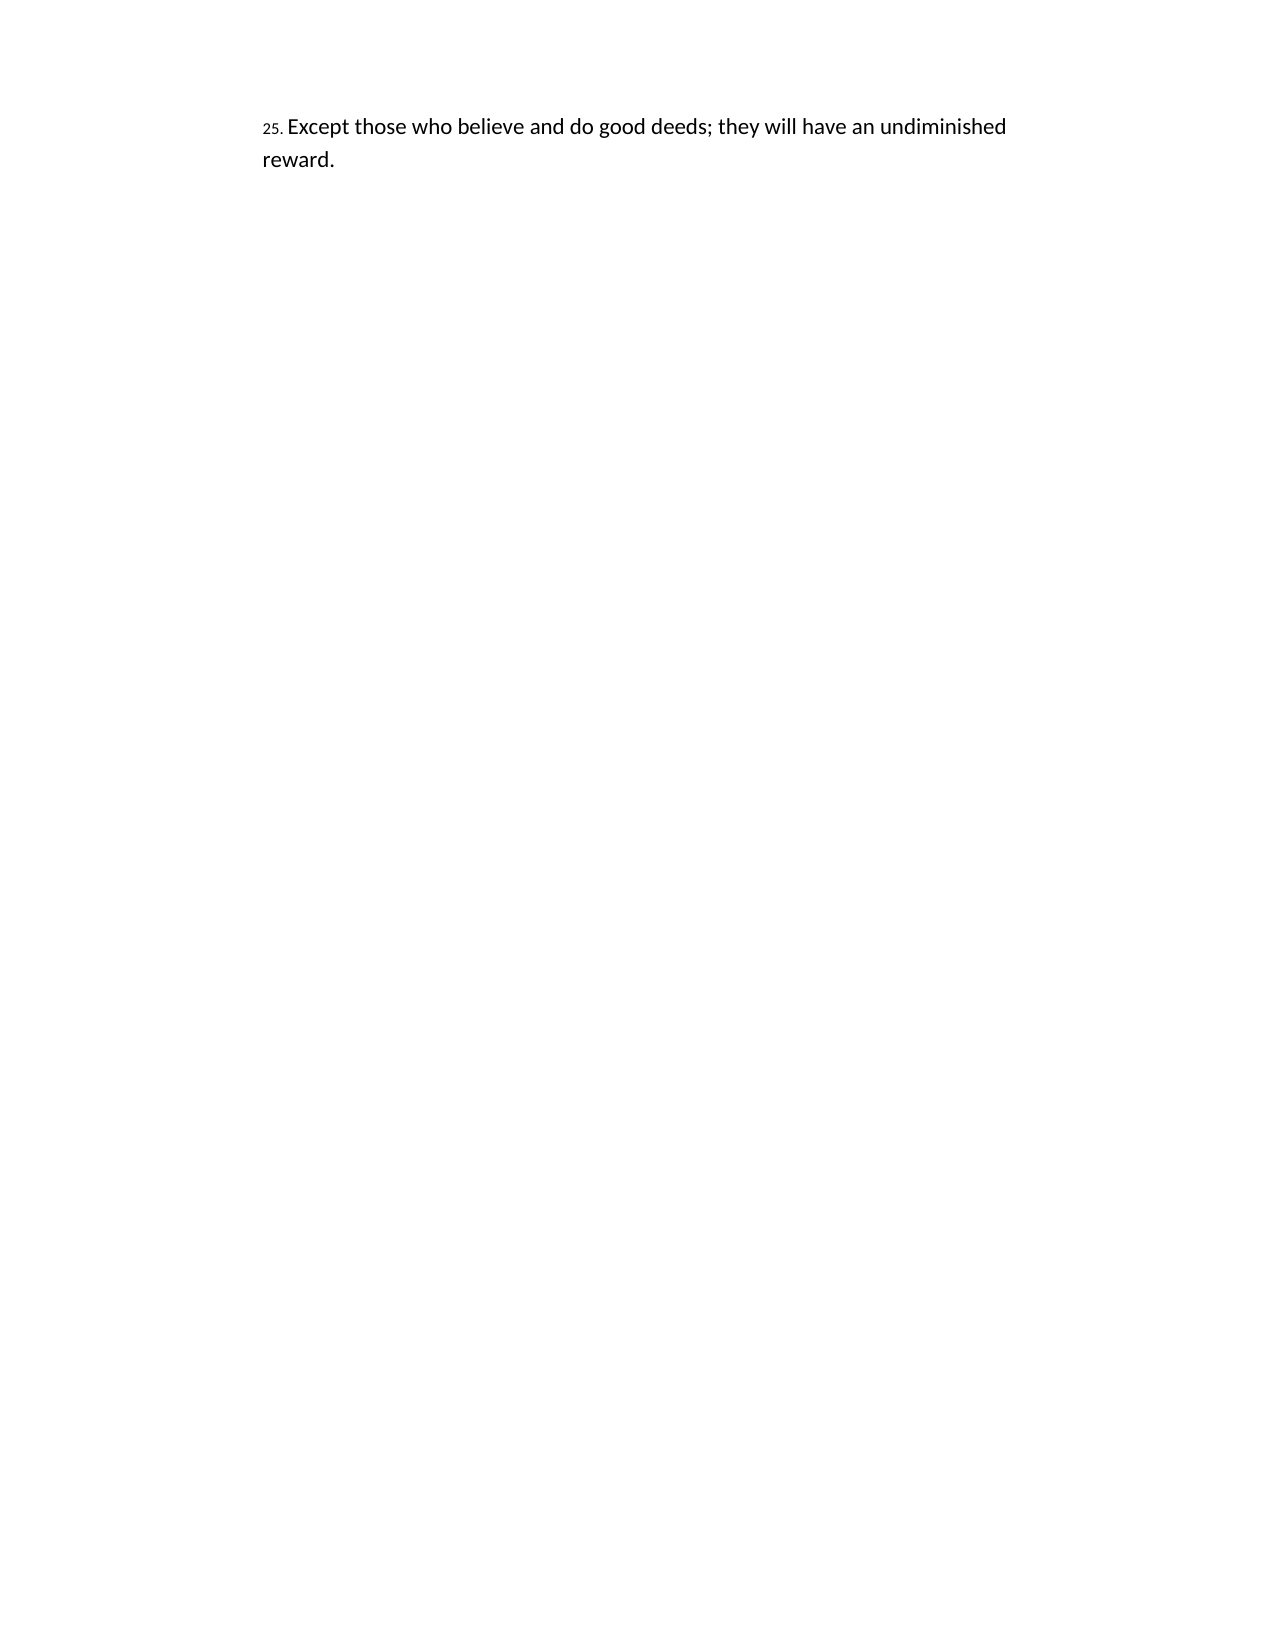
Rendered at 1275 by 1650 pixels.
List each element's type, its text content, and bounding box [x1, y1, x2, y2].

list 25. Except those who believe and do good deeds; they will have an undiminished reward. [262, 112, 1012, 173]
